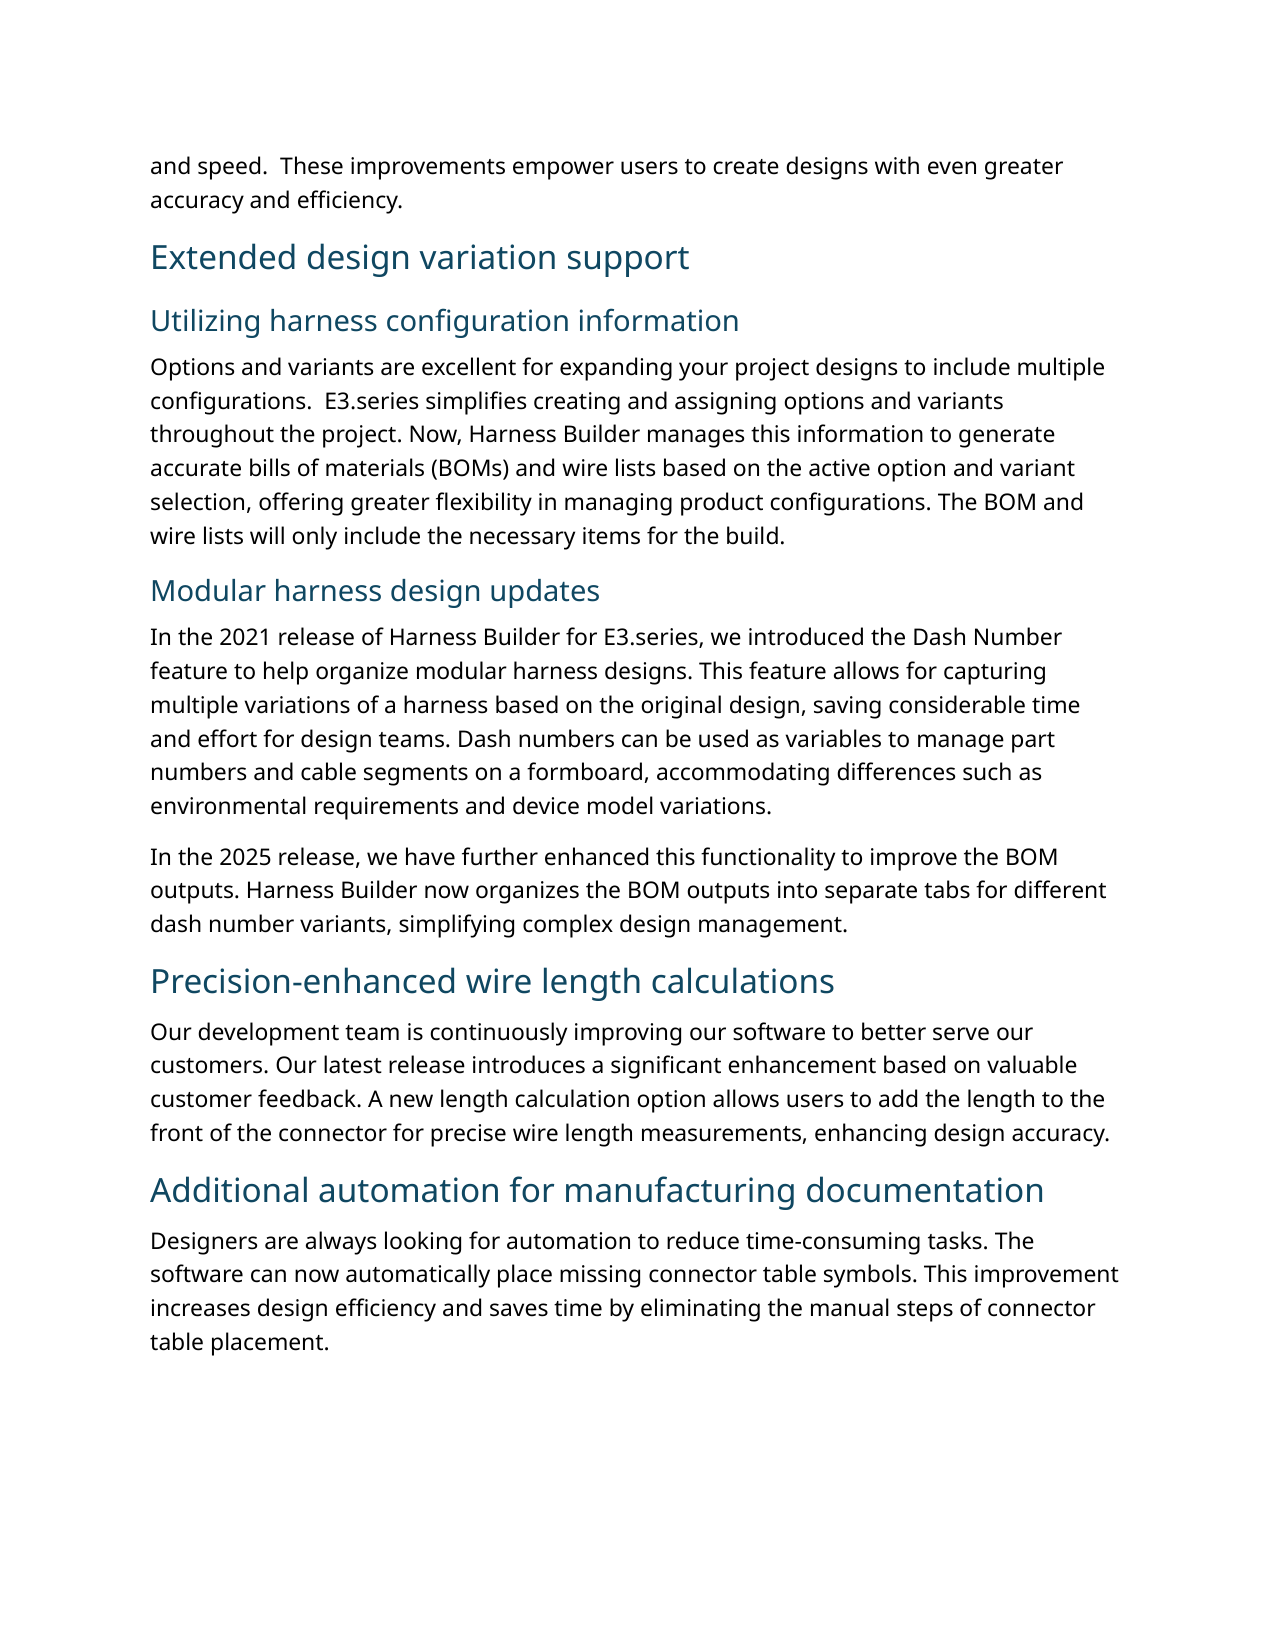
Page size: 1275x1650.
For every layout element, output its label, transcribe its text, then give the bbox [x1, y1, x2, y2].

text In the 2025 release, we have further enhanced this functionality to improve the BOM outputs. Harness Builder now organizes the BOM outputs into separate tabs for different dash number variants, simplifying complex design management. [150, 840, 1125, 939]
subtitle Utilizing harness configuration information [150, 300, 1125, 339]
subtitle Precision-enhanced wire length calculations [150, 958, 1125, 1004]
text Our development team is continuously improving our software to better serve our customers. Our latest release introduces a significant enhancement based on valuable customer feedback. A new length calculation option allows users to add the length to the front of the connector for precise wire length measurements, enhancing design accuracy. [150, 1016, 1125, 1148]
text In the 2021 release of Harness Builder for E3.series, we introduced the Dash Number feature to help organize modular harness designs. This feature allows for capturing multiple variations of a harness based on the original design, saving considerable time and effort for design teams. Dash numbers can be used as variables to manage part numbers and cable segments on a formboard, accommodating differences such as environmental requirements and device model variations. [150, 621, 1125, 821]
text Options and variants are excellent for expanding your project designs to include multiple configurations. E3.series simplifies creating and assigning options and variants throughout the project. Now, Harness Builder manages this information to generate accurate bills of materials (BOMs) and wire lists based on the active option and variant selection, offering greater flexibility in managing product configurations. The BOM and wire lists will only include the necessary items for the build. [150, 351, 1125, 551]
subtitle Modular harness design updates [150, 570, 1125, 610]
text Designers are always looking for automation to reduce time-consuming tasks. The software can now automatically place missing connector table symbols. This improvement increases design efficiency and saves time by eliminating the manual steps of connector table placement. [150, 1224, 1125, 1357]
subtitle Extended design variation support [150, 234, 1125, 279]
subtitle Additional automation for manufacturing documentation [150, 1167, 1125, 1213]
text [150, 150, 1125, 215]
